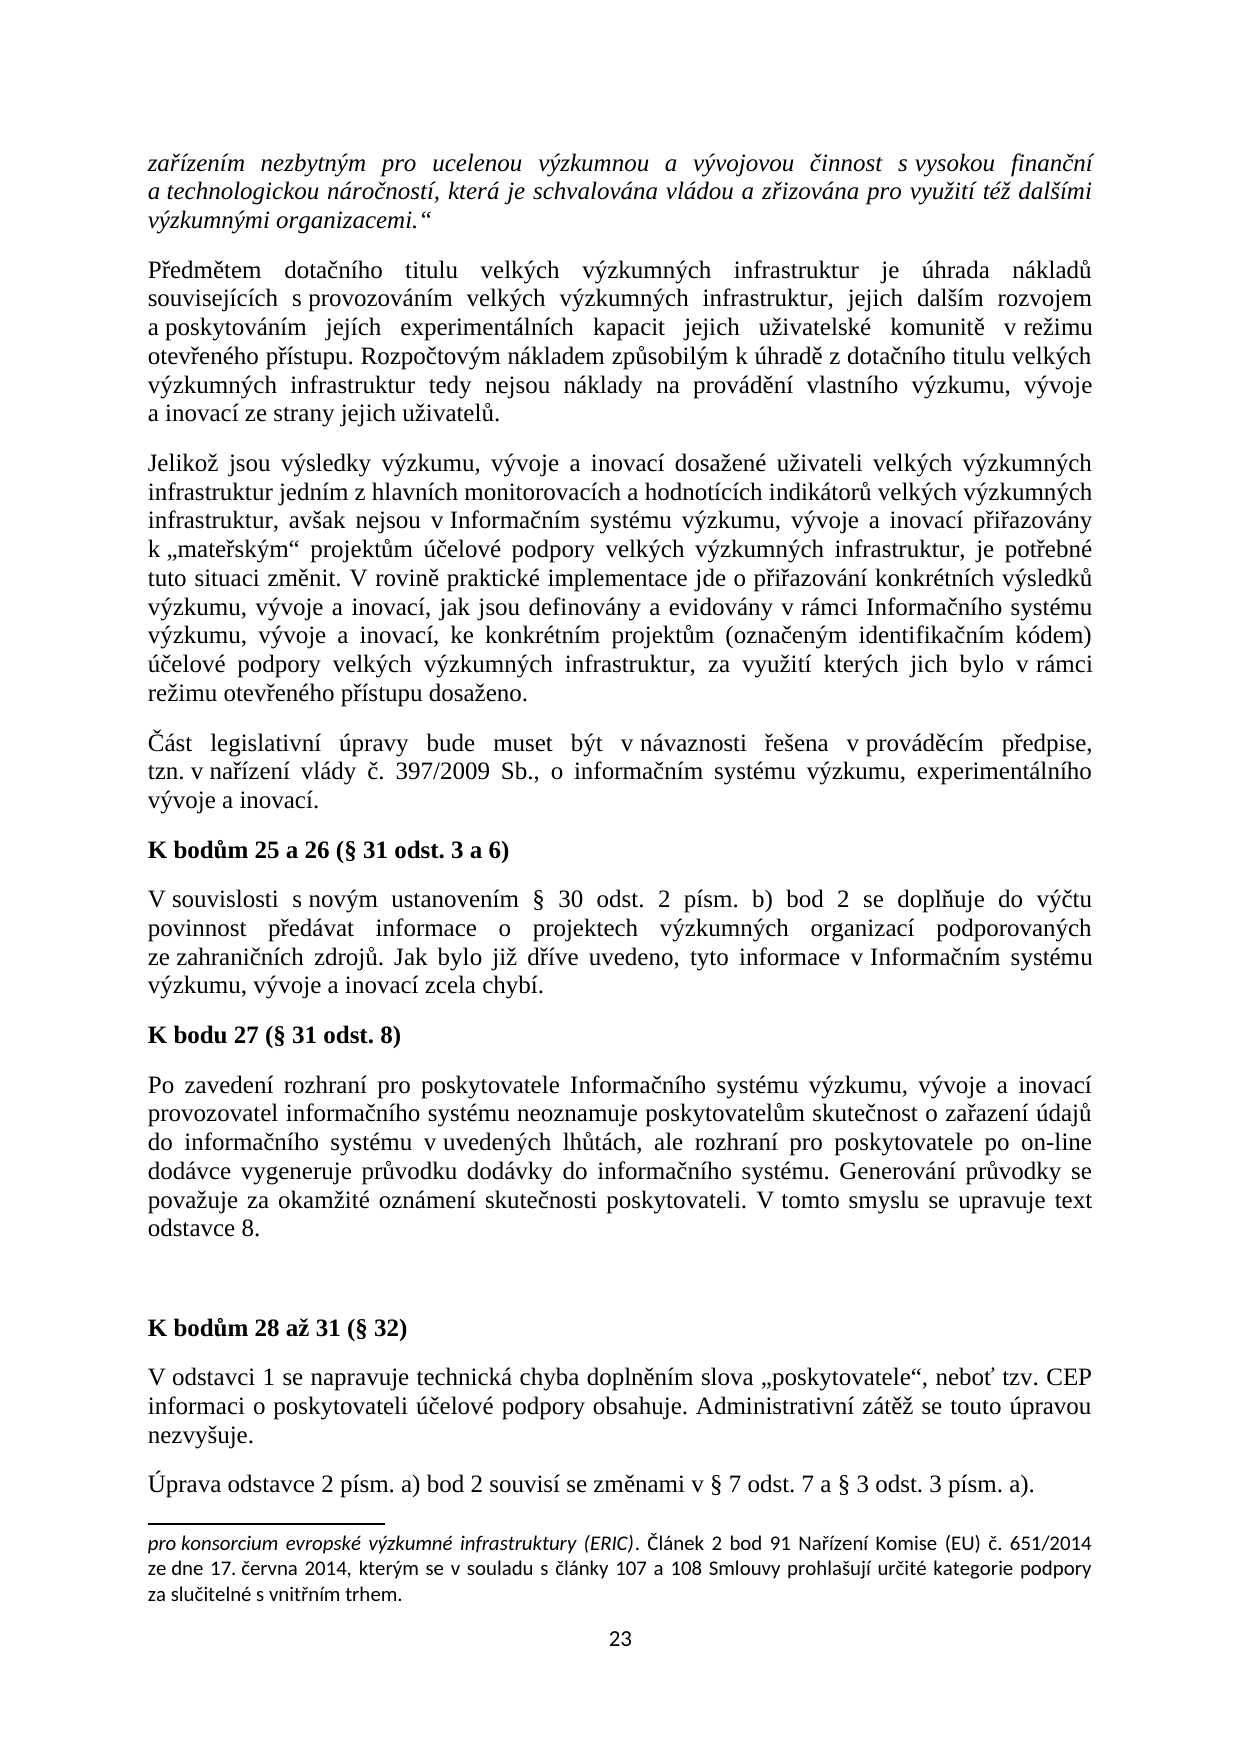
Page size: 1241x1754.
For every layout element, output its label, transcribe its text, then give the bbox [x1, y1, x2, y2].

text Předmětem dotačního titulu velkých výzkumných infrastruktur je úhrada nákladů souvisejících s provozováním velkých výzkumných infrastruktur, jejich dalším rozvojem a poskytováním jejích experimentálních kapacit jejich uživatelské komunitě v režimu otevřeného přístupu. Rozpočtovým nákladem způsobilým k úhradě z dotačního titulu velkých výzkumných infrastruktur tedy nejsou náklady na provádění vlastního výzkumu, vývoje a inovací ze strany jejich uživatelů. [148, 255, 1093, 427]
text Úprava odstavce 2 písm. a) bod 2 souvisí se změnami v § 7 odst. 7 a § 3 odst. 3 písm. a). [148, 1469, 1093, 1498]
text Část legislativní úpravy bude muset být v návaznosti řešena v prováděcím předpise, tzn. v nařízení vlády č. 397/2009 Sb., o informačním systému výzkumu, experimentálního vývoje a inovací. [148, 728, 1093, 814]
text Po zavedení rozhraní pro poskytovatele Informačního systému výzkumu, vývoje a inovací provozovatel informačního systému neoznamuje poskytovatelům skutečnost o zařazení údajů do informačního systému v uvedených lhůtách, ale rozhraní pro poskytovatele po on-line dodávce vygeneruje průvodku dodávky do informačního systému. Generování průvodky se považuje za okamžité oznámení skutečnosti poskytovateli. V tomto smyslu se upravuje text odstavce 8. [148, 1070, 1093, 1242]
text K bodu 27 (§ 31 odst. 8) [148, 1020, 1093, 1049]
text K bodům 25 a 26 (§ 31 odst. 3 a 6) [148, 835, 1093, 863]
text Jelikož jsou výsledky výzkumu, vývoje a inovací dosažené uživateli velkých výzkumných infrastruktur jedním z hlavních monitorovacích a hodnotících indikátorů velkých výzkumných infrastruktur, avšak nejsou v Informačním systému výzkumu, vývoje a inovací přiřazovány k „mateřským“ projektům účelové podpory velkých výzkumných infrastruktur, je potřebné tuto situaci změnit. V rovině praktické implementace jde o přiřazování konkrétních výsledků výzkumu, vývoje a inovací, jak jsou definovány a evidovány v rámci Informačního systému výzkumu, vývoje a inovací, ke konkrétním projektům (označeným identifikačním kódem) účelové podpory velkých výzkumných infrastruktur, za využití kterých jich bylo v rámci režimu otevřeného přístupu dosaženo. [148, 448, 1093, 707]
text V odstavci 1 se napravuje technická chyba doplněním slova „poskytovatele“, neboť tzv. CEP informaci o poskytovateli účelové podpory obsahuje. Administrativní zátěž se touto úpravou nezvyšuje. [148, 1362, 1093, 1448]
text V souvislosti s novým ustanovením § 30 odst. 2 písm. b) bod 2 se doplňuje do výčtu povinnost předávat informace o projektech výzkumných organizací podporovaných ze zahraničních zdrojů. Jak bylo již dříve uvedeno, tyto informace v Informačním systému výzkumu, vývoje a inovací zcela chybí. [148, 884, 1093, 999]
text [148, 148, 1093, 234]
text K bodům 28 až 31 (§ 32) [148, 1313, 1093, 1341]
